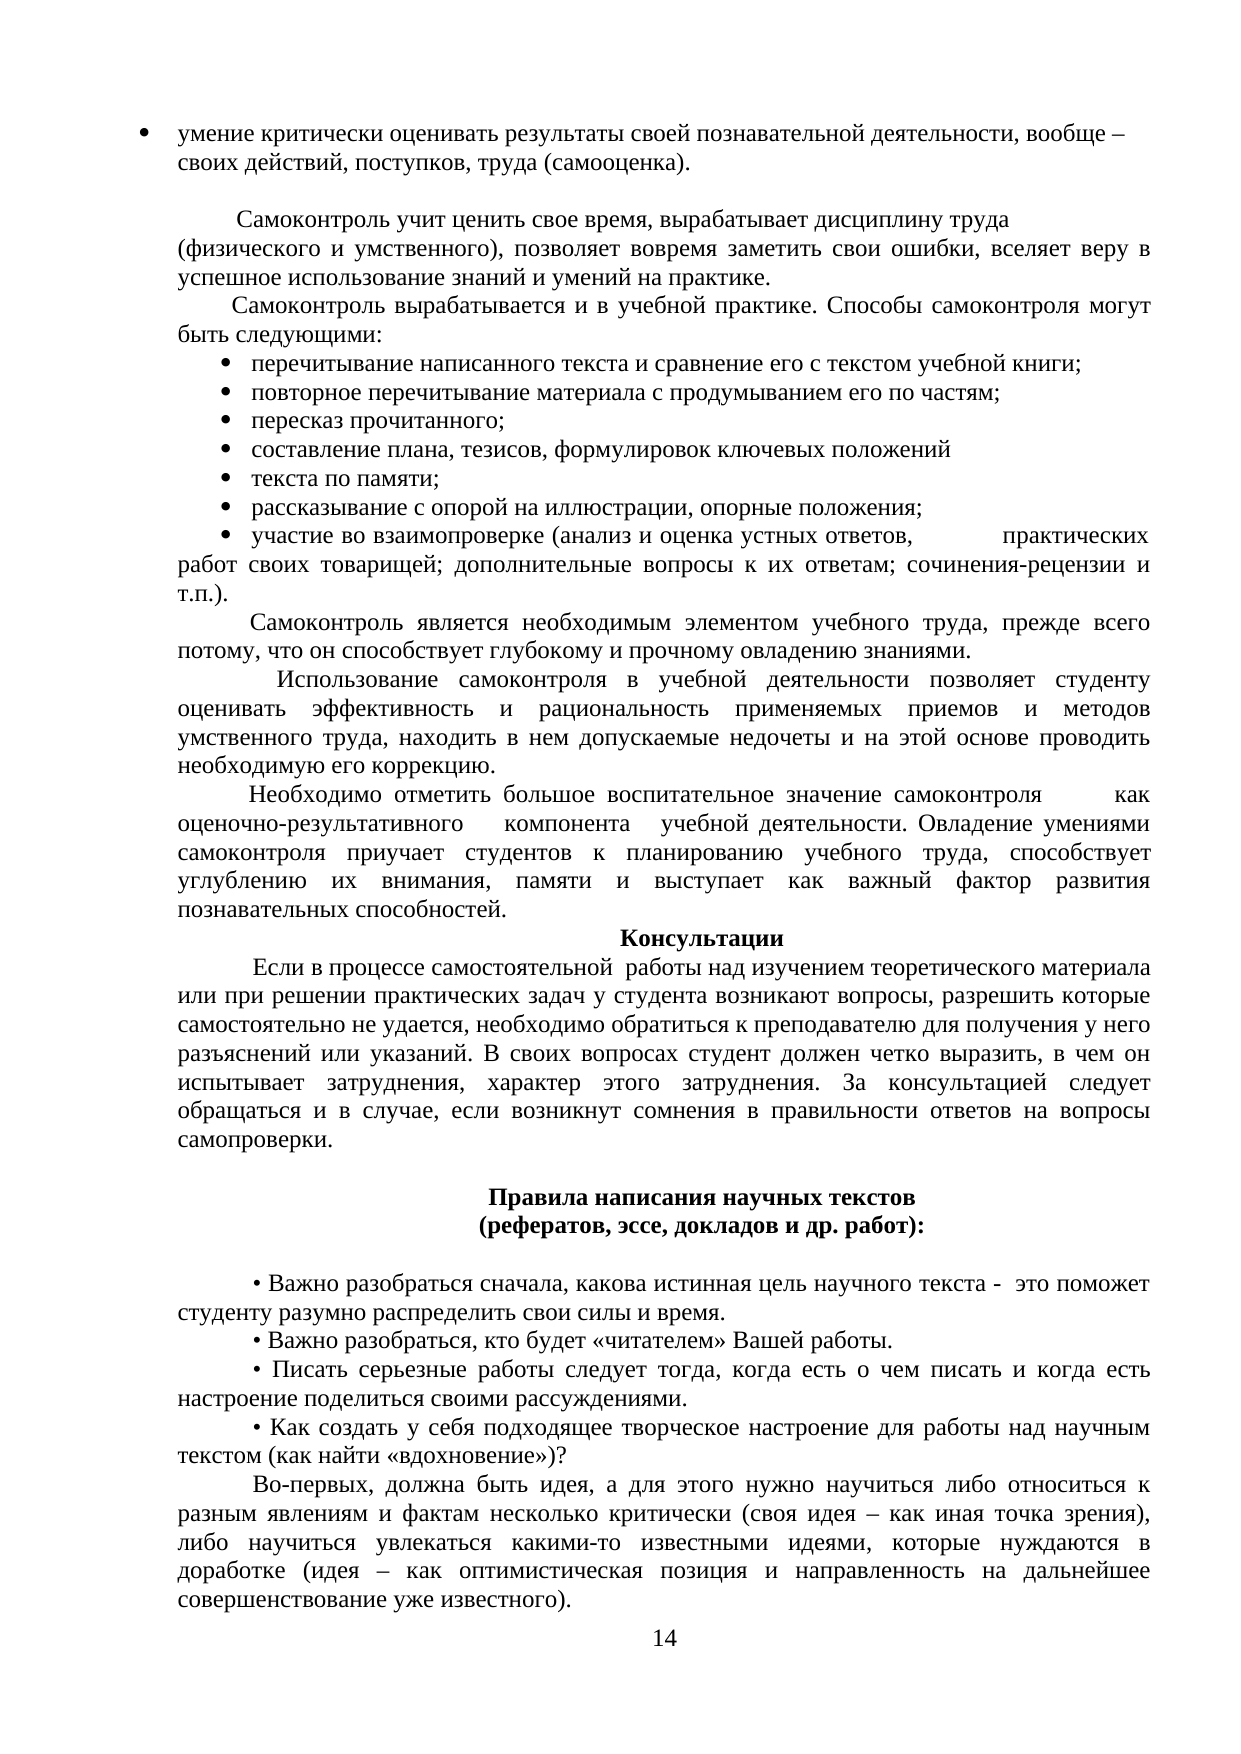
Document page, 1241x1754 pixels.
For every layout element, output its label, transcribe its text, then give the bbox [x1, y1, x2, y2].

text • Важно разобраться сначала, какова истинная цель научного текста - это поможет студенту разумно распределить свои силы и время. [177, 1268, 1152, 1326]
list составление плана, тезисов, формулировок ключевых положений [177, 434, 1152, 463]
text Использование самоконтроля в учебной деятельности позволяет студенту оценивать эффективность и рациональность применяемых приемов и методов умственного труда, находить в нем допускаемые недочеты и на этой основе проводить необходимую его коррекцию. [177, 664, 1152, 779]
text Необходимо отметить большое воспитательное значение самоконтроля как оценочно-результативного компонента учебной деятельности. Овладение умениями самоконтроля приучает студентов к планированию учебного труда, способствует углублению их внимания, памяти и выступает как важный фактор развития познавательных способностей. [177, 779, 1152, 923]
text (рефератов, эссе, докладов и др. работ): [177, 1211, 1152, 1239]
text Самоконтроль является необходимым элементом учебного труда, прежде всего потому, что он способствует глубокому и прочному овладению знаниями. [177, 607, 1152, 664]
list повторное перечитывание материала с продумыванием его по частям; [177, 377, 1152, 406]
list пересказ прочитанного; [177, 406, 1152, 434]
text Самоконтроль учит ценить свое время, вырабатывает дисциплину труда [177, 204, 1152, 233]
text Консультации [177, 923, 1152, 952]
text (физического и умственного), позволяет вовремя заметить свои ошибки, вселяет веру в успешное использование знаний и умений на практике. [177, 233, 1152, 291]
text • Важно разобраться, кто будет «читателем» Вашей работы. [177, 1326, 1152, 1354]
text Правила написания научных текстов [177, 1182, 1152, 1211]
text Во-первых, должна быть идея, а для этого нужно научиться либо относиться к разным явлениям и фактам несколько критически (своя идея – как иная точка зрения), либо научиться увлекаться какими-то известными идеями, которые нуждаются в доработке (идея – как оптимистическая позиция и направленность на дальнейшее совершенствование уже известного). [177, 1469, 1152, 1613]
list умение критически оценивать результаты своей познавательной деятельности, вообще – своих действий, поступков, труда (самооценка). [140, 118, 1152, 176]
list участие во взаимопроверке (анализ и оценка устных ответов, практических работ своих товарищей; дополнительные вопросы к их ответам; сочинения-рецензии и т.п.). [177, 521, 1152, 607]
text • Как создать у себя подходящее творческое настроение для работы над научным текстом (как найти «вдохновение»)? [177, 1412, 1152, 1469]
list перечитывание написанного текста и сравнение его с текстом учебной книги; [177, 348, 1152, 377]
text Самоконтроль вырабатывается и в учебной практике. Способы самоконтроля могут быть следующими: [177, 291, 1152, 348]
list рассказывание с опорой на иллюстрации, опорные положения; [177, 492, 1152, 521]
list текста по памяти; [177, 463, 1152, 492]
text • Писать серьезные работы следует тогда, когда есть о чем писать и когда есть настроение поделиться своими рассуждениями. [177, 1354, 1152, 1412]
text Если в процессе самостоятельной работы над изучением теоретического материала или при решении практических задач у студента возникают вопросы, разрешить которые самостоятельно не удается, необходимо обратиться к преподавателю для получения у него разъяснений или указаний. В своих вопросах студент должен четко выразить, в чем он испытывает затруднения, характер этого затруднения. За консультацией следует обращаться и в случае, если возникнут сомнения в правильности ответов на вопросы самопроверки. [177, 952, 1152, 1153]
